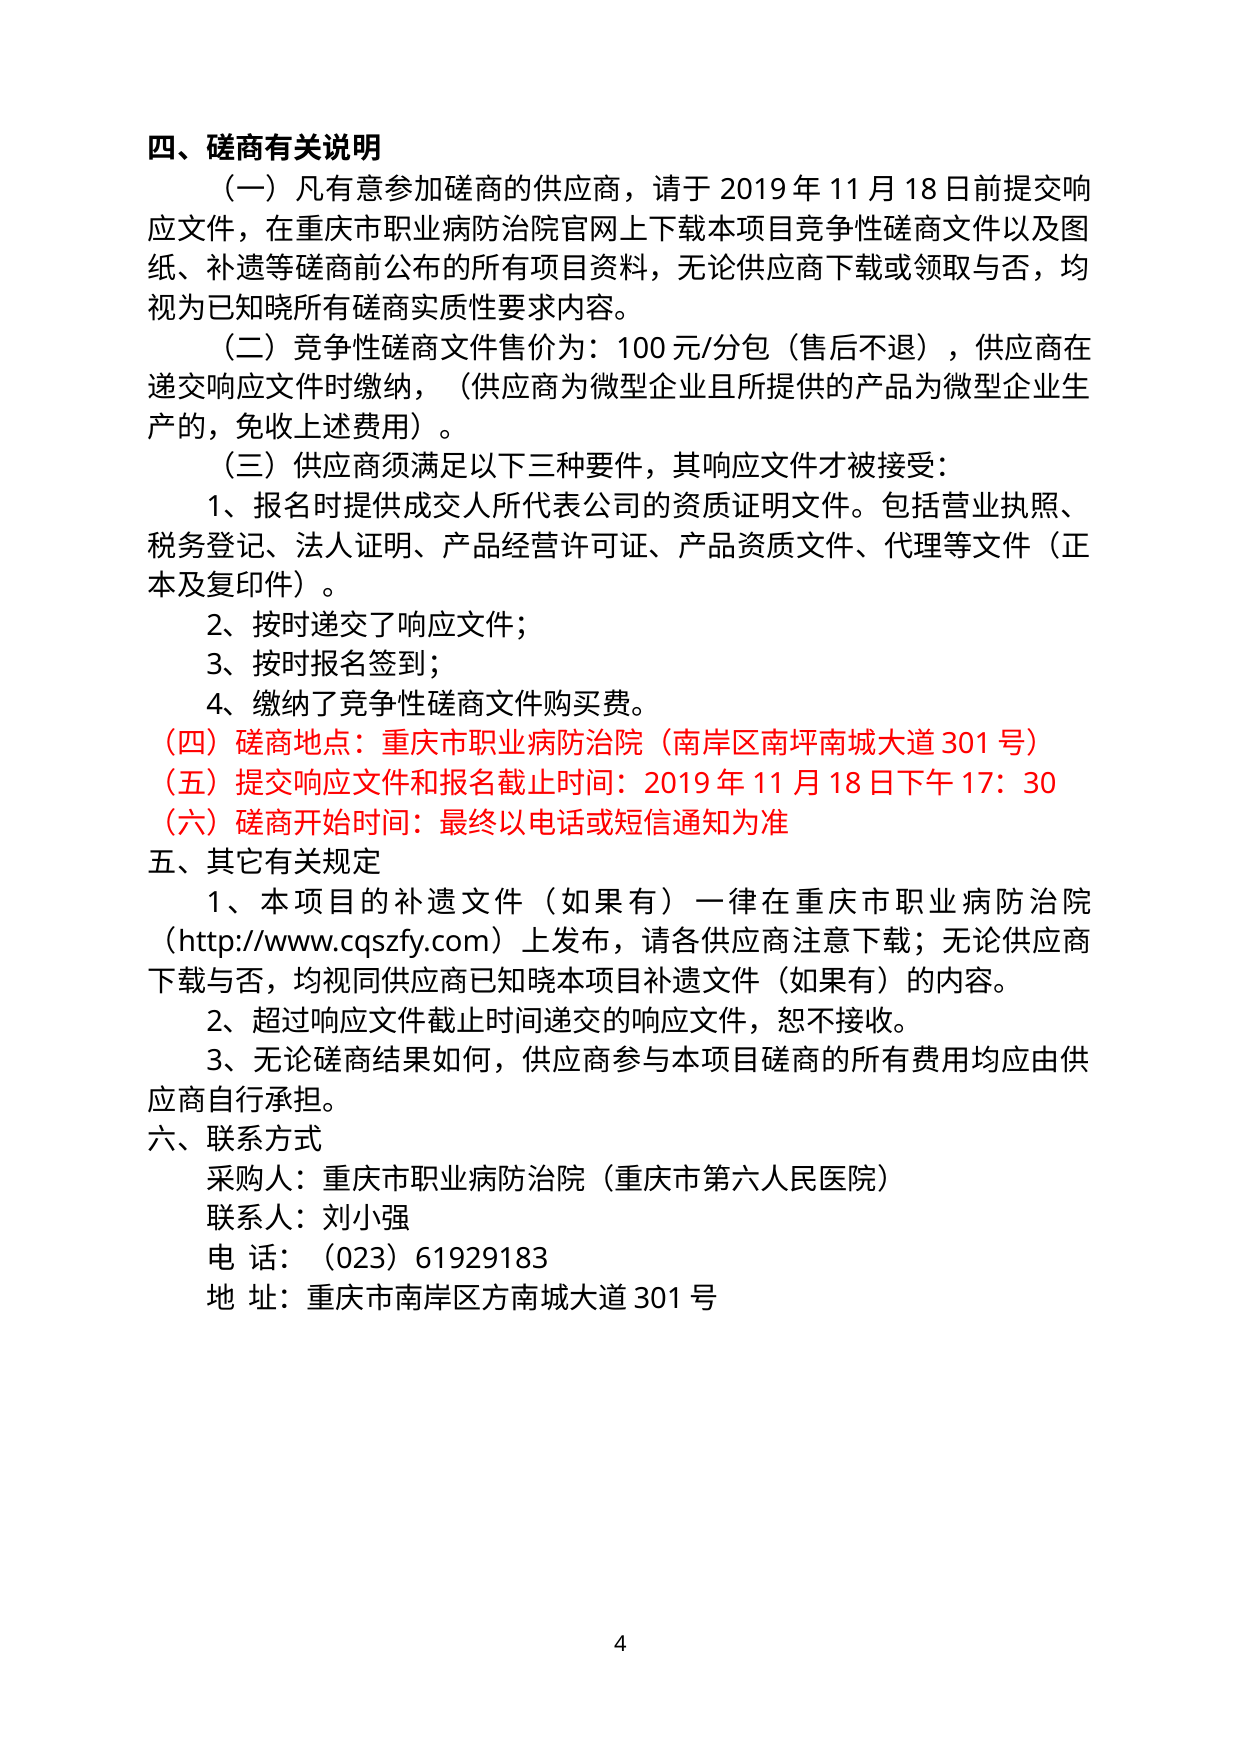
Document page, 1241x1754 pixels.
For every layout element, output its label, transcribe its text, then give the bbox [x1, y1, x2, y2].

subtitle 五、其它有关规定 [148, 841, 1092, 881]
text （二）竞争性磋商文件售价为：100元/分包（售后不退），供应商在递交响应文件时缴纳，（供应商为微型企业且所提供的产品为微型企业生产的，免收上述费用）。 [148, 326, 1092, 445]
text 采购人：重庆市职业病防治院（重庆市第六人民医院） [148, 1158, 1092, 1197]
text （一）凡有意参加磋商的供应商，请于2019年11月18日前提交响应文件，在重庆市职业病防治院官网上下载本项目竞争性磋商文件以及图纸、补遗等磋商前公布的所有项目资料，无论供应商下载或领取与否，均视为已知晓所有磋商实质性要求内容。 [148, 168, 1092, 326]
text 地 址：重庆市南岸区方南城大道301号 [148, 1276, 1092, 1316]
subtitle 六、联系方式 [148, 1118, 1092, 1158]
text （三）供应商须满足以下三种要件，其响应文件才被接受： [148, 445, 1092, 485]
text （五）提交响应文件和报名截止时间：2019年 11 月18日下午17：30 [148, 762, 1092, 801]
text 3、无论磋商结果如何，供应商参与本项目磋商的所有费用均应由供应商自行承担。 [148, 1039, 1092, 1118]
subtitle 四、磋商有关说明 [148, 118, 1092, 168]
text 电 话：（023）61929183 [148, 1237, 1092, 1276]
text （六）磋商开始时间：最终以电话或短信通知为准 [148, 801, 1092, 841]
text 3、按时报名签到； [148, 643, 1092, 683]
text 2、超过响应文件截止时间递交的响应文件，恕不接收。 [148, 999, 1092, 1039]
text 1、报名时提供成交人所代表公司的资质证明文件。包括营业执照、税务登记、法人证明、产品经营许可证、产品资质文件、代理等文件（正本及复印件）。 [148, 485, 1092, 603]
text 1、本项目的补遗文件（如果有）一律在重庆市职业病防治院（http://www.cqszfy.com）上发布，请各供应商注意下载；无论供应商下载与否，均视同供应商已知晓本项目补遗文件（如果有）的内容。 [148, 881, 1092, 999]
text 2、按时递交了响应文件； [148, 603, 1092, 643]
text 4、缴纳了竞争性磋商文件购买费。 [148, 683, 1092, 722]
text （四）磋商地点：重庆市职业病防治院（南岸区南坪南城大道301号） [148, 722, 1092, 762]
text 联系人：刘小强 [148, 1197, 1092, 1237]
